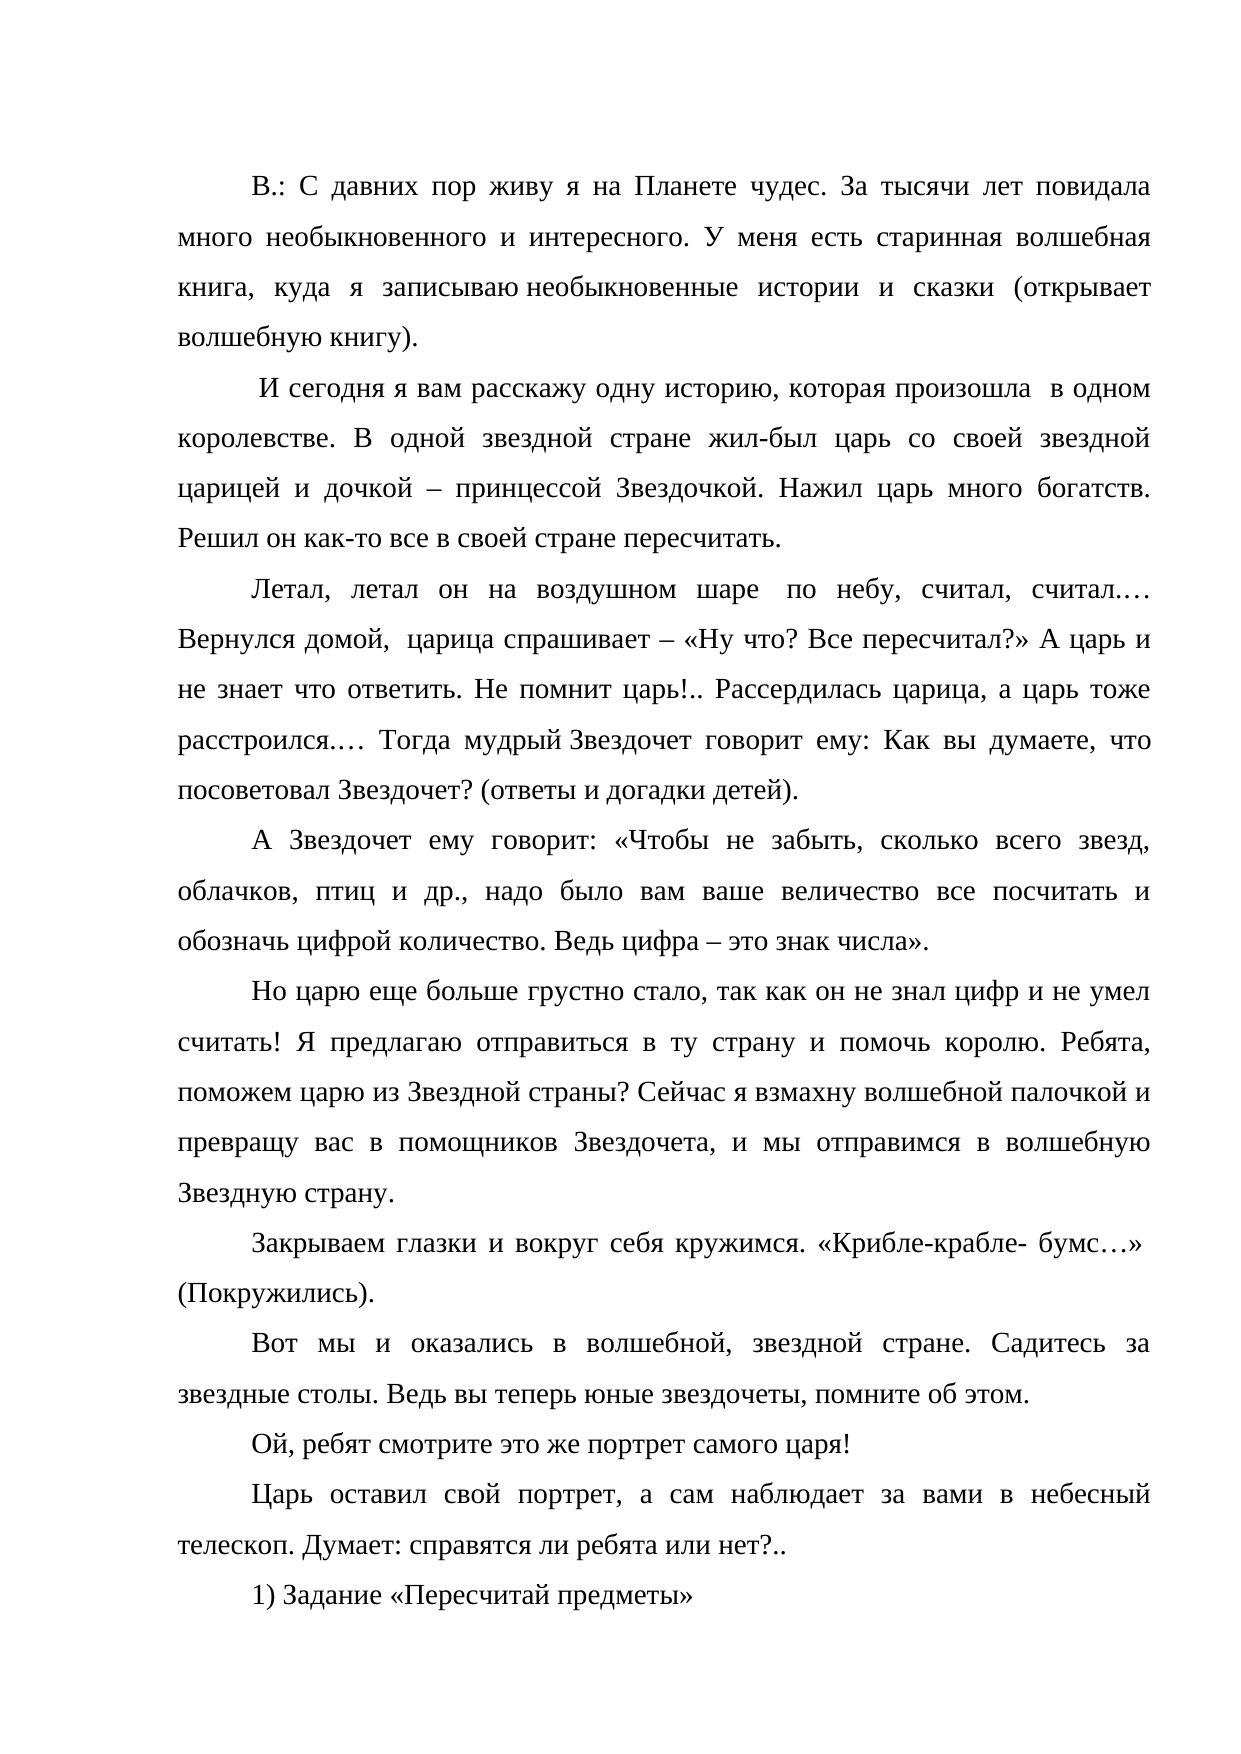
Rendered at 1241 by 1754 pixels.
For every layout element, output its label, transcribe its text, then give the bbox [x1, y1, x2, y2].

text Закрываем глазки и вокруг себя кружимся. «Крибле-крабле- бумс…» (Покружились). [177, 1225, 1152, 1309]
text Вот мы и оказались в волшебной, звездной стране. Садитесь за звездные столы. Ведь вы теперь юные звездочеты, помните об этом. [177, 1326, 1152, 1409]
text А Звездочет ему говорит: «Чтобы не забыть, сколько всего звезд, облачков, птиц и др., надо было вам ваше величество все посчитать и обозначь цифрой количество. Ведь цифра – это знак числа». [177, 822, 1152, 957]
text Но царю еще больше грустно стало, так как он не знал цифр и не умел считать! Я предлагаю отправиться в ту страну и помочь королю. Ребята, поможем царю из Звездной страны? Сейчас я взмахну волшебной палочкой и превращу вас в помощников Звездочета, и мы отправимся в волшебную Звездную страну. [177, 973, 1152, 1208]
text И сегодня я вам расскажу одну историю, которая произошла в одном королевстве. В одной звездной стране жил-был царь со своей звездной царицей и дочкой – принцессой Звездочкой. Нажил царь много богатств. Решил он как-то все в своей стране пересчитать. [177, 370, 1152, 554]
text Царь оставил свой портрет, а сам наблюдает за вами в небесный телескоп. Думает: справятся ли ребята или нет?.. [177, 1477, 1152, 1560]
text Ой, ребят смотрите это же портрет самого царя! [177, 1426, 1152, 1460]
text Летал, летал он на воздушном шаре по небу, считал, считал.… Вернулся домой, царица спрашивает – «Ну что? Все пересчитал?» А царь и не знает что ответить. Не помнит царь!.. Рассердилась царица, а царь тоже расстроился.… Тогда мудрый Звездочет говорит ему: Как вы думаете, что посоветовал Звездочет? (ответы и догадки детей). [177, 571, 1152, 806]
text В.: С давних пор живу я на Планете чудес. За тысячи лет повидала много необыкновенного и интересного. У меня есть старинная волшебная книга, куда я записываю необыкновенные истории и сказки (открывает волшебную книгу). [177, 168, 1152, 353]
text 1) Задание «Пересчитай предметы» [177, 1577, 1152, 1611]
